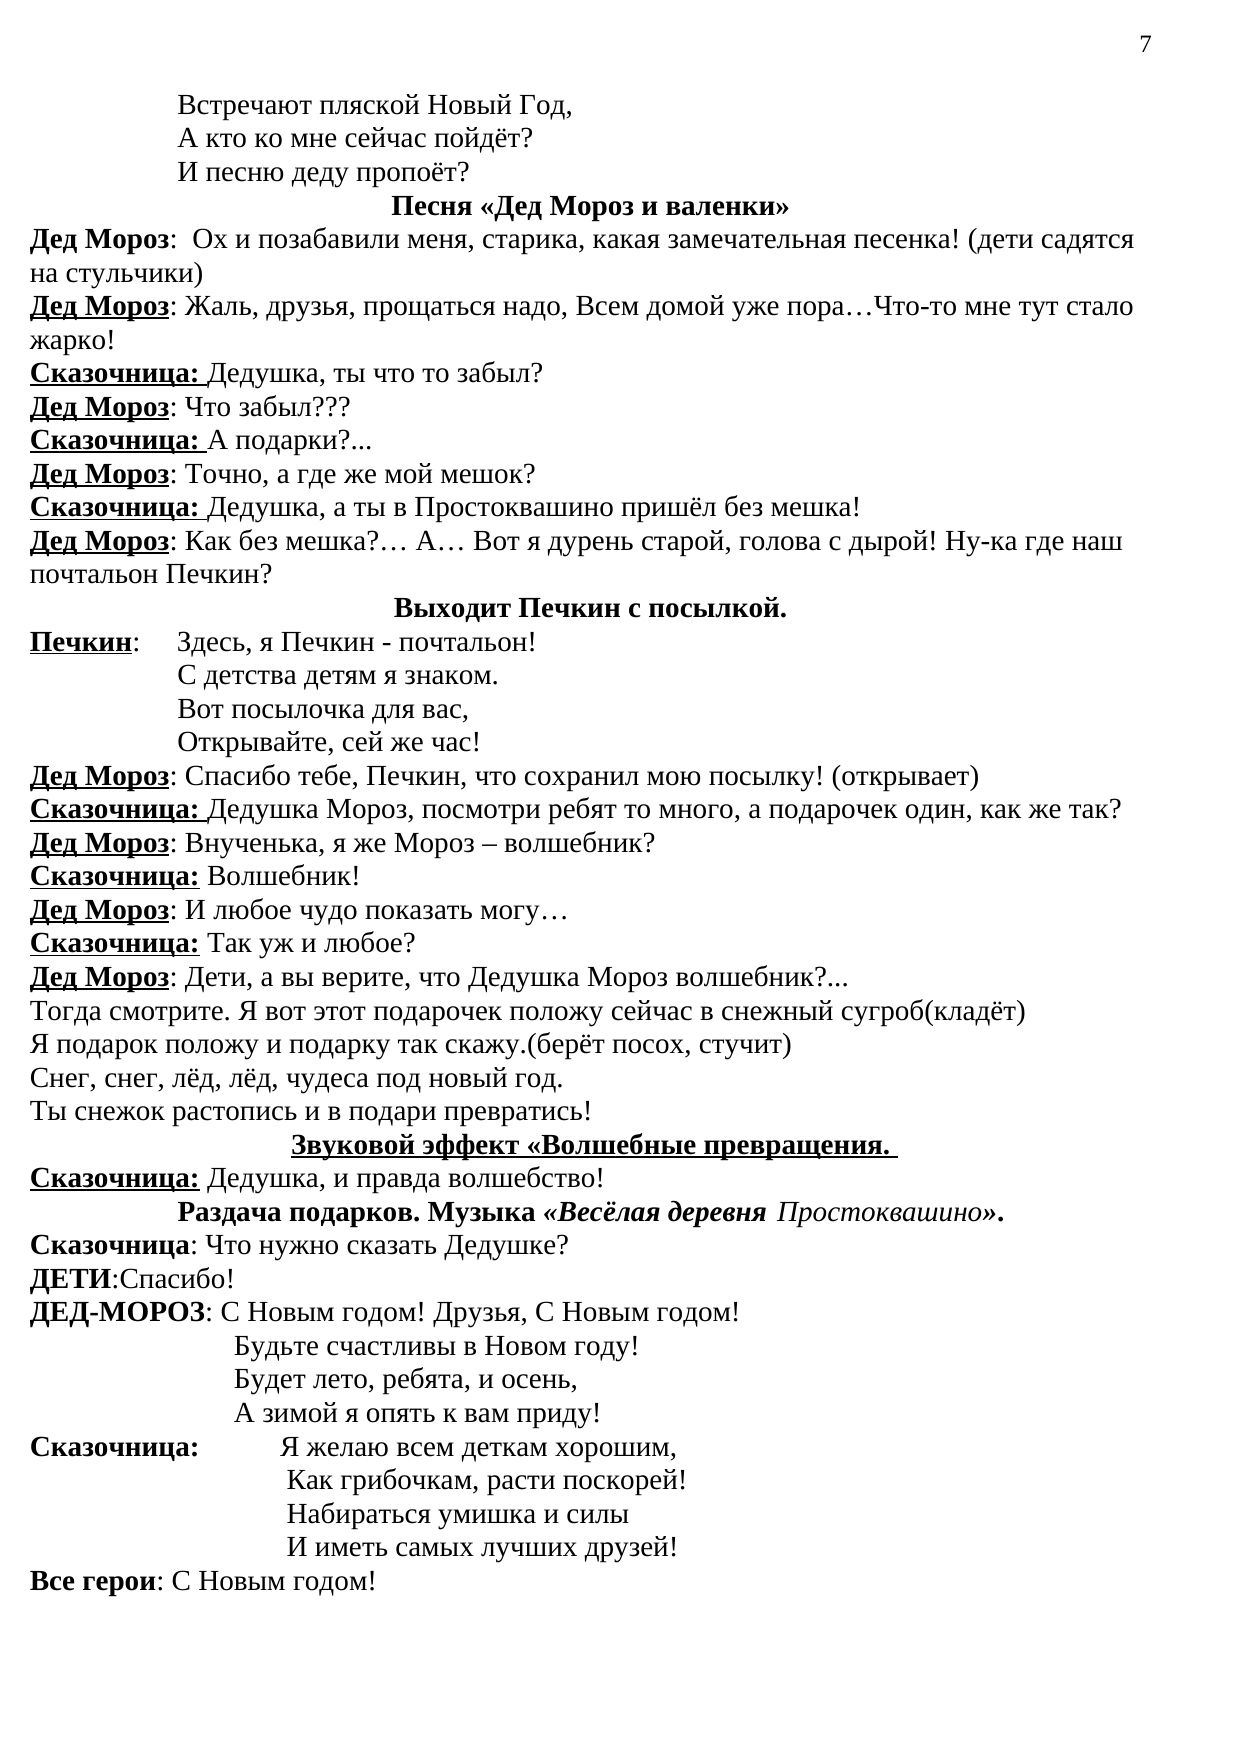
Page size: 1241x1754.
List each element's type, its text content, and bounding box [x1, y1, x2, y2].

text Выходит Печкин с посылкой. [29, 590, 1152, 624]
text Дед Мороз: Точно, а где же мой мешок? [29, 456, 1152, 489]
text Открывайте, сей же час! [177, 724, 1152, 758]
text Будьте счастливы в Новом году! [29, 1328, 1152, 1362]
text Дед Мороз: Внученька, я же Мороз – волшебник? [29, 825, 1152, 858]
text Сказочница: Так уж и любое? [29, 926, 1152, 959]
text Дед Мороз: Что забыл??? [29, 389, 1152, 422]
text Я подарок положу и подарку так скажу.(берёт посох, стучит) [29, 1026, 1152, 1060]
text Дед Мороз: Дети, а вы верите, что Дедушка Мороз волшебник?... [29, 959, 1152, 993]
text Дед Мороз: И любое чудо показать могу… [29, 892, 1152, 926]
text Сказочница: Дедушка, а ты в Простоквашино пришёл без мешка! [29, 489, 1152, 523]
text Сказочница: Волшебник! [29, 858, 1152, 892]
text Как грибочкам, расти поскорей! [177, 1462, 1152, 1496]
text Тогда смотрите. Я вот этот подарочек положу сейчас в снежный сугроб(кладёт) [29, 993, 1152, 1026]
text Раздача подарков. Музыка «Весёлая деревня Простоквашино». [29, 1194, 1152, 1227]
text Дед Мороз: Как без мешка?… А… Вот я дурень старой, голова с дырой! Ну-ка где наш почтальон Печкин? [29, 523, 1152, 590]
text А зимой я опять к вам приду! [29, 1395, 1152, 1429]
text Сказочница: Я желаю всем деткам хорошим, [29, 1429, 1152, 1462]
text Песня «Дед Мороз и валенки» [29, 188, 1152, 221]
text ДЕД-МОРОЗ: С Новым годом! Друзья, С Новым годом! [29, 1294, 1152, 1328]
text Вот посылочка для вас, [177, 691, 1152, 724]
text Набираться умишка и силы [177, 1496, 1152, 1529]
text Сказочница: Что нужно сказать Дедушке? [29, 1227, 1152, 1261]
text Сказочница: Дедушка Мороз, посмотри ребят то много, а подарочек один, как же так? [29, 791, 1152, 825]
text С детства детям я знаком. [177, 657, 1152, 691]
text Все герои: С Новым годом! [29, 1563, 1152, 1596]
text А кто ко мне сейчас пойдёт? И песню деду пропоёт? [177, 121, 1152, 188]
text Дед Мороз: Жаль, друзья, прощаться надо, Всем домой уже пора…Что-то мне тут стало жарко! [29, 288, 1152, 355]
text Сказочница: Дедушка, и правда волшебство! [29, 1160, 1152, 1194]
text И иметь самых лучших друзей! [177, 1529, 1152, 1563]
text Звуковой эффект «Волшебные превращения. [29, 1127, 1152, 1160]
text Сказочница: А подарки?... [29, 422, 1152, 456]
text Встречают пляской Новый Год, [177, 87, 1152, 121]
text Дед Мороз: Ох и позабавили меня, старика, какая замечательная песенка! (дети садятся на стульчики) [29, 221, 1152, 288]
text Ты снежок растопись и в подари превратись! [29, 1093, 1152, 1127]
text Будет лето, ребята, и осень, [29, 1362, 1152, 1395]
text Дед Мороз: Спасибо тебе, Печкин, что сохранил мою посылку! (открывает) [29, 758, 1152, 791]
text Сказочница: Дедушка, ты что то забыл? [29, 355, 1152, 389]
text Снег, снег, лёд, лёд, чудеса под новый год. [29, 1060, 1152, 1093]
text ДЕТИ:Спасибо! [29, 1261, 1152, 1294]
text Печкин: Здесь, я Печкин - почтальон! [29, 624, 1152, 657]
